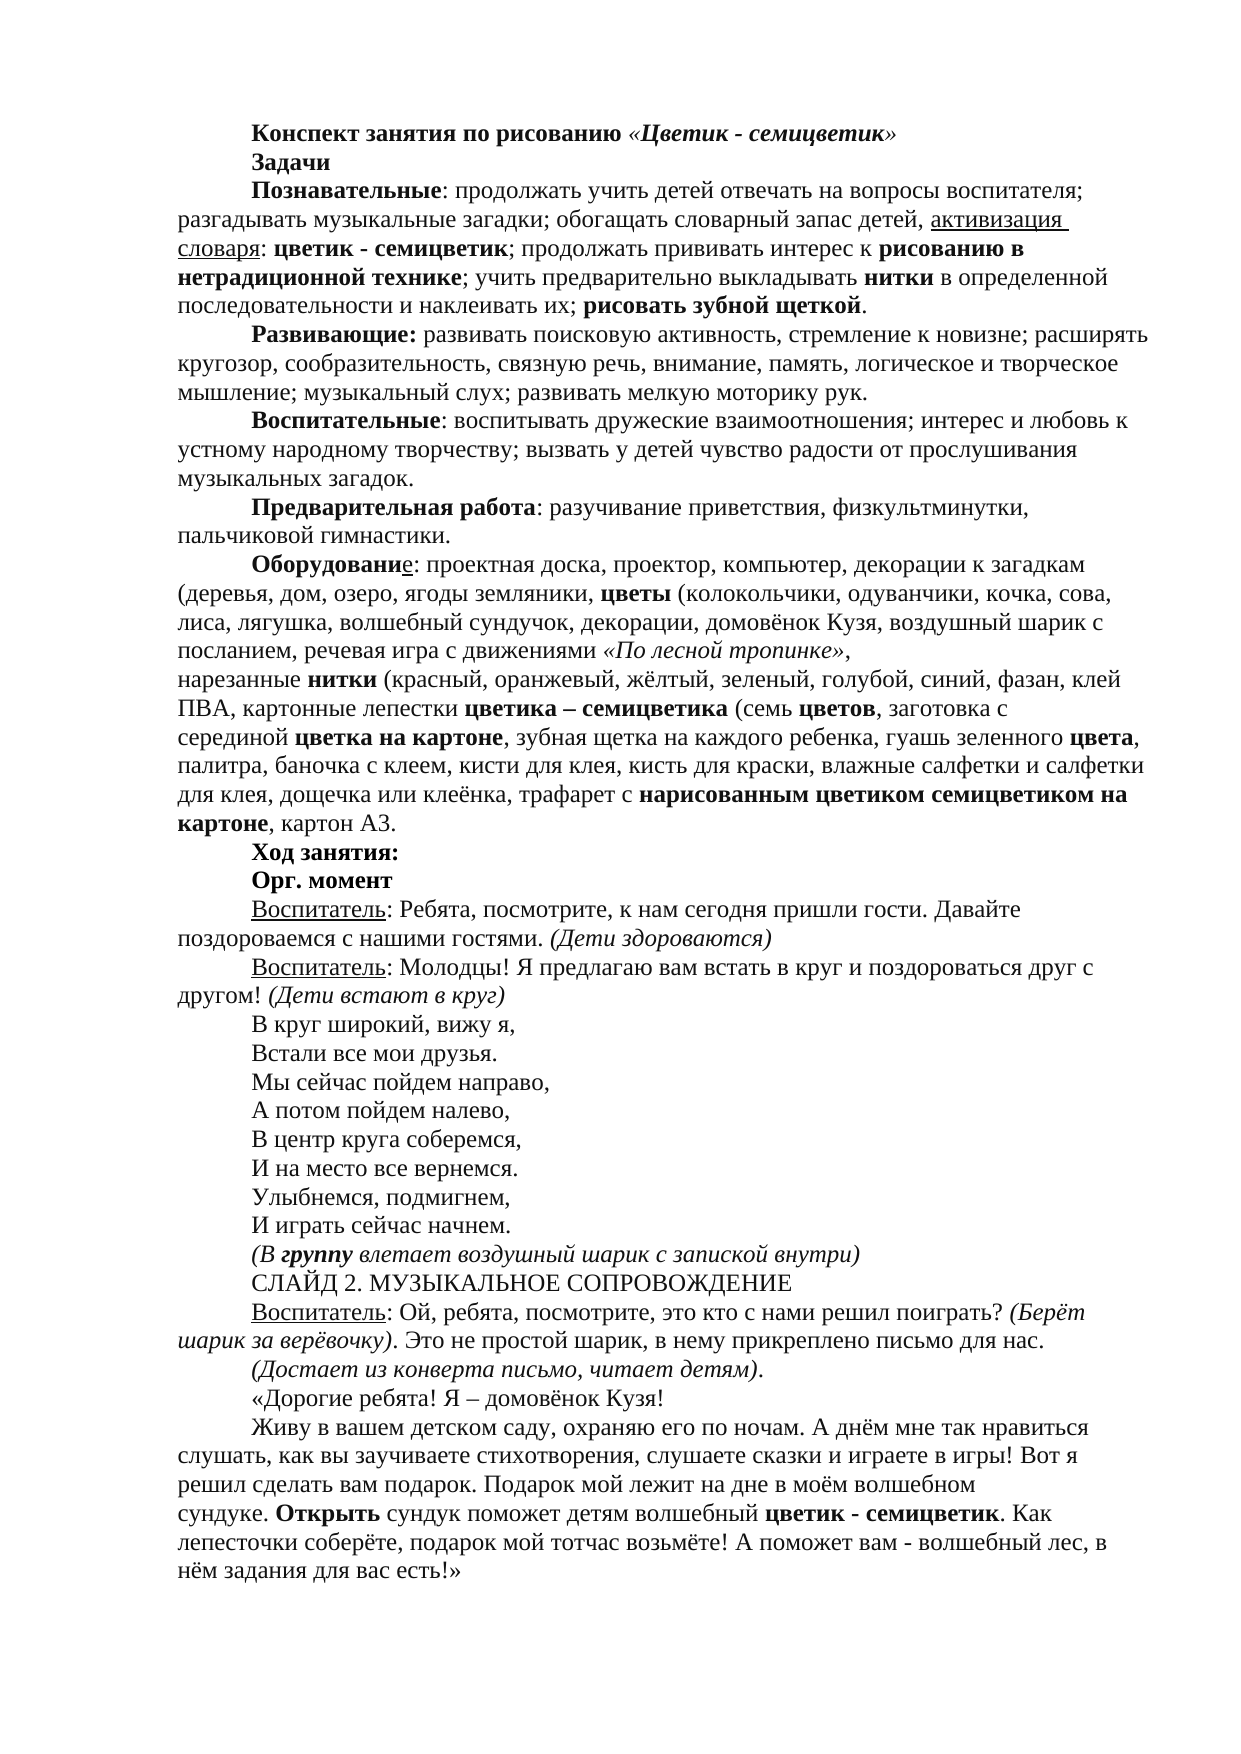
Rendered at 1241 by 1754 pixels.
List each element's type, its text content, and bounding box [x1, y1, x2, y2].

text А потом пойдем налево, [177, 1096, 1152, 1124]
text «Дорогие ребята! Я – домовёнок Кузя! [177, 1383, 1152, 1412]
text СЛАЙД 2. МУЗЫКАЛЬНОЕ СОПРОВОЖДЕНИЕ [177, 1268, 1152, 1297]
text Орг. момент [177, 866, 1152, 894]
text Познавательные: продолжать учить детей отвечать на вопросы воспитателя; разгадывать музыкальные загадки; обогащать словарный запас детей, активизация словаря: цветик - семицветик; продолжать прививать интерес к рисованию в нетрадиционной технике; учить предварительно выкладывать нитки в определенной последовательности и наклеивать их; рисовать зубной щеткой. [177, 176, 1152, 319]
text Встали все мои друзья. [177, 1038, 1152, 1067]
text Оборудование: проектная доска, проектор, компьютер, декорации к загадкам (деревья, дом, озеро, ягоды земляники, цветы (колокольчики, одуванчики, кочка, сова, лиса, лягушка, волшебный сундучок, декорации, домовёнок Кузя, воздушный шарик с посланием, речевая игра с движениями «По лесной тропинке», нарезанные нитки (красный, оранжевый, жёлтый, зеленый, голубой, синий, фазан, клей ПВА, картонные лепестки цветика – семицветика (семь цветов, заготовка с серединой цветка на картоне, зубная щетка на каждого ребенка, гуашь зеленного цвета, палитра, баночка с клеем, кисти для клея, кисть для краски, влажные салфетки и салфетки для клея, дощечка или клеёнка, трафарет с нарисованным цветиком семицветиком на картоне, картон А3. [177, 549, 1152, 837]
text Воспитатель: Ой, ребята, посмотрите, это кто с нами решил поиграть? (Берёт шарик за верёвочку). Это не простой шарик, в нему прикреплено письмо для нас. [177, 1297, 1152, 1354]
text Воспитатель: Ребята, посмотрите, к нам сегодня пришли гости. Давайте поздороваемся с нашими гостями. (Дети здороваются) [177, 894, 1152, 952]
text (В группу влетает воздушный шарик с запиской внутри) [177, 1239, 1152, 1268]
text Воспитатель: Молодцы! Я предлагаю вам встать в круг и поздороваться друг с другом! (Дети встают в круг) [177, 952, 1152, 1009]
text И на место все вернемся. [177, 1153, 1152, 1182]
text Задачи [177, 147, 1152, 176]
text Мы сейчас пойдем направо, [177, 1067, 1152, 1096]
text Воспитательные: воспитывать дружеские взаимоотношения; интерес и любовь к устному народному творчеству; вызвать у детей чувство радости от прослушивания музыкальных загадок. [177, 406, 1152, 492]
text Предварительная работа: разучивание приветствия, физкультминутки, пальчиковой гимнастики. [177, 492, 1152, 549]
text В центр круга соберемся, [177, 1124, 1152, 1153]
text Развивающие: развивать поисковую активность, стремление к новизне; расширять кругозор, сообразительность, связную речь, внимание, память, логическое и творческое мышление; музыкальный слух; развивать мелкую моторику рук. [177, 319, 1152, 406]
text Живу в вашем детском саду, охраняю его по ночам. А днём мне так нравиться слушать, как вы заучиваете стихотворения, слушаете сказки и играете в игры! Вот я решил сделать вам подарок. Подарок мой лежит на дне в моём волшебном сундуке. Открыть сундук поможет детям волшебный цветик - семицветик. Как лепесточки соберёте, подарок мой тотчас возьмёте! А поможет вам - волшебный лес, в нём задания для вас есть!» [177, 1412, 1152, 1584]
text Конспект занятия по рисованию «Цветик - семицветик» [177, 118, 1152, 147]
text Ход занятия: [177, 837, 1152, 866]
text В круг широкий, вижу я, [177, 1009, 1152, 1038]
text Улыбнемся, подмигнем, [177, 1182, 1152, 1211]
text (Достает из конверта письмо, читает детям). [177, 1354, 1152, 1383]
text И играть сейчас начнем. [177, 1211, 1152, 1239]
